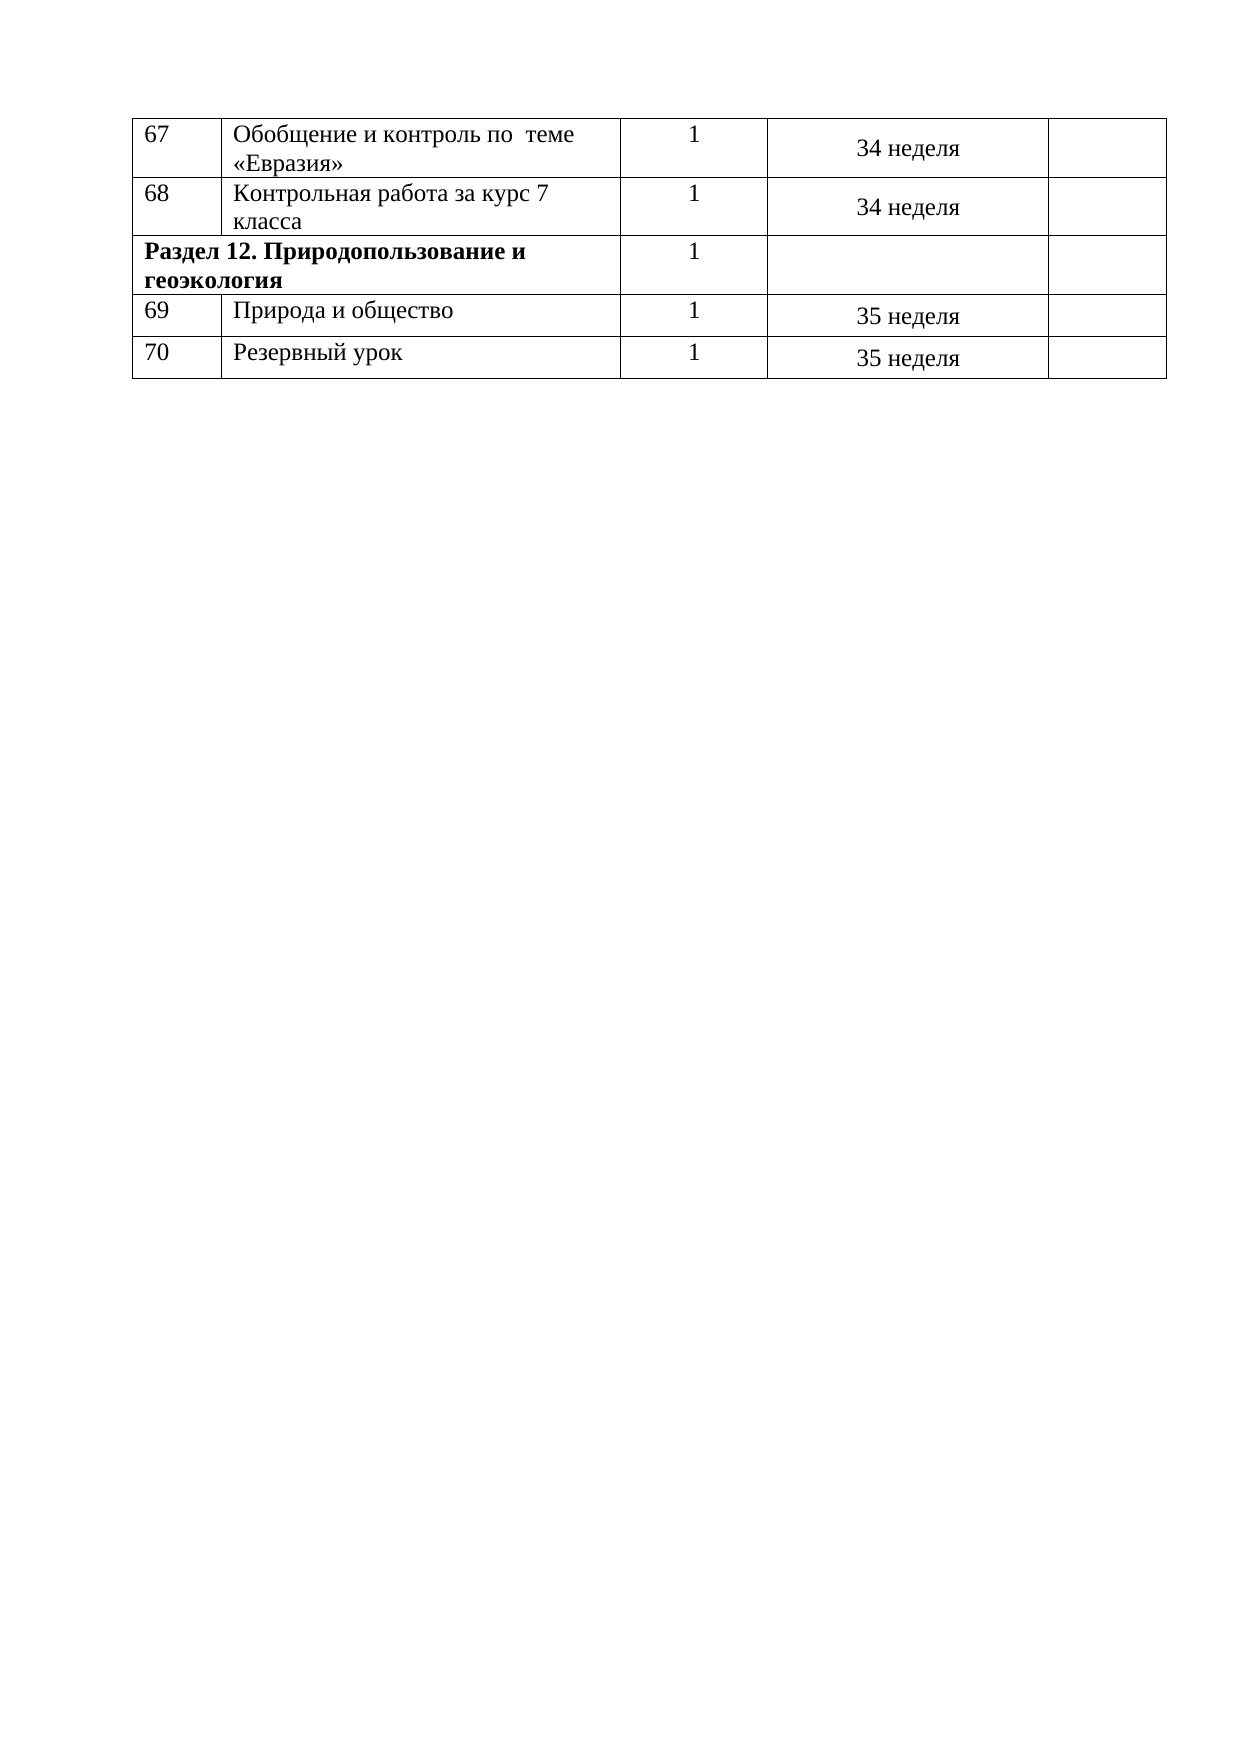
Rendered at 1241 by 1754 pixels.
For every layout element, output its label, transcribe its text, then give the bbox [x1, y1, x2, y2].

table_cell 67 [133, 119, 221, 177]
table_cell Контрольная работа за курс 7 класса [222, 178, 620, 235]
table_cell Природа и общество [222, 295, 620, 336]
table_cell [1049, 295, 1166, 336]
table_cell [768, 236, 1048, 294]
table_cell [1049, 236, 1166, 294]
table_cell 35 неделя [768, 295, 1048, 336]
table_cell 1 [621, 337, 767, 378]
table_cell 70 [133, 337, 221, 378]
table_cell [1049, 337, 1166, 378]
table_cell 68 [133, 178, 221, 235]
table_cell 34 неделя [768, 178, 1048, 235]
table_cell [1049, 178, 1166, 235]
table_cell Раздел 12. Природопользование и геоэкология [133, 236, 620, 294]
table_cell 69 [133, 295, 221, 336]
table_cell Обобщение и контроль по теме «Евразия» [222, 119, 620, 177]
table_cell 34 неделя [768, 119, 1048, 177]
table_cell 1 [621, 119, 767, 177]
table_cell 35 неделя [768, 337, 1048, 378]
table_cell 1 [621, 295, 767, 336]
table_cell Резервный урок [222, 337, 620, 378]
table_cell 1 [621, 236, 767, 294]
table_cell 1 [621, 178, 767, 235]
table_cell [1049, 119, 1166, 177]
